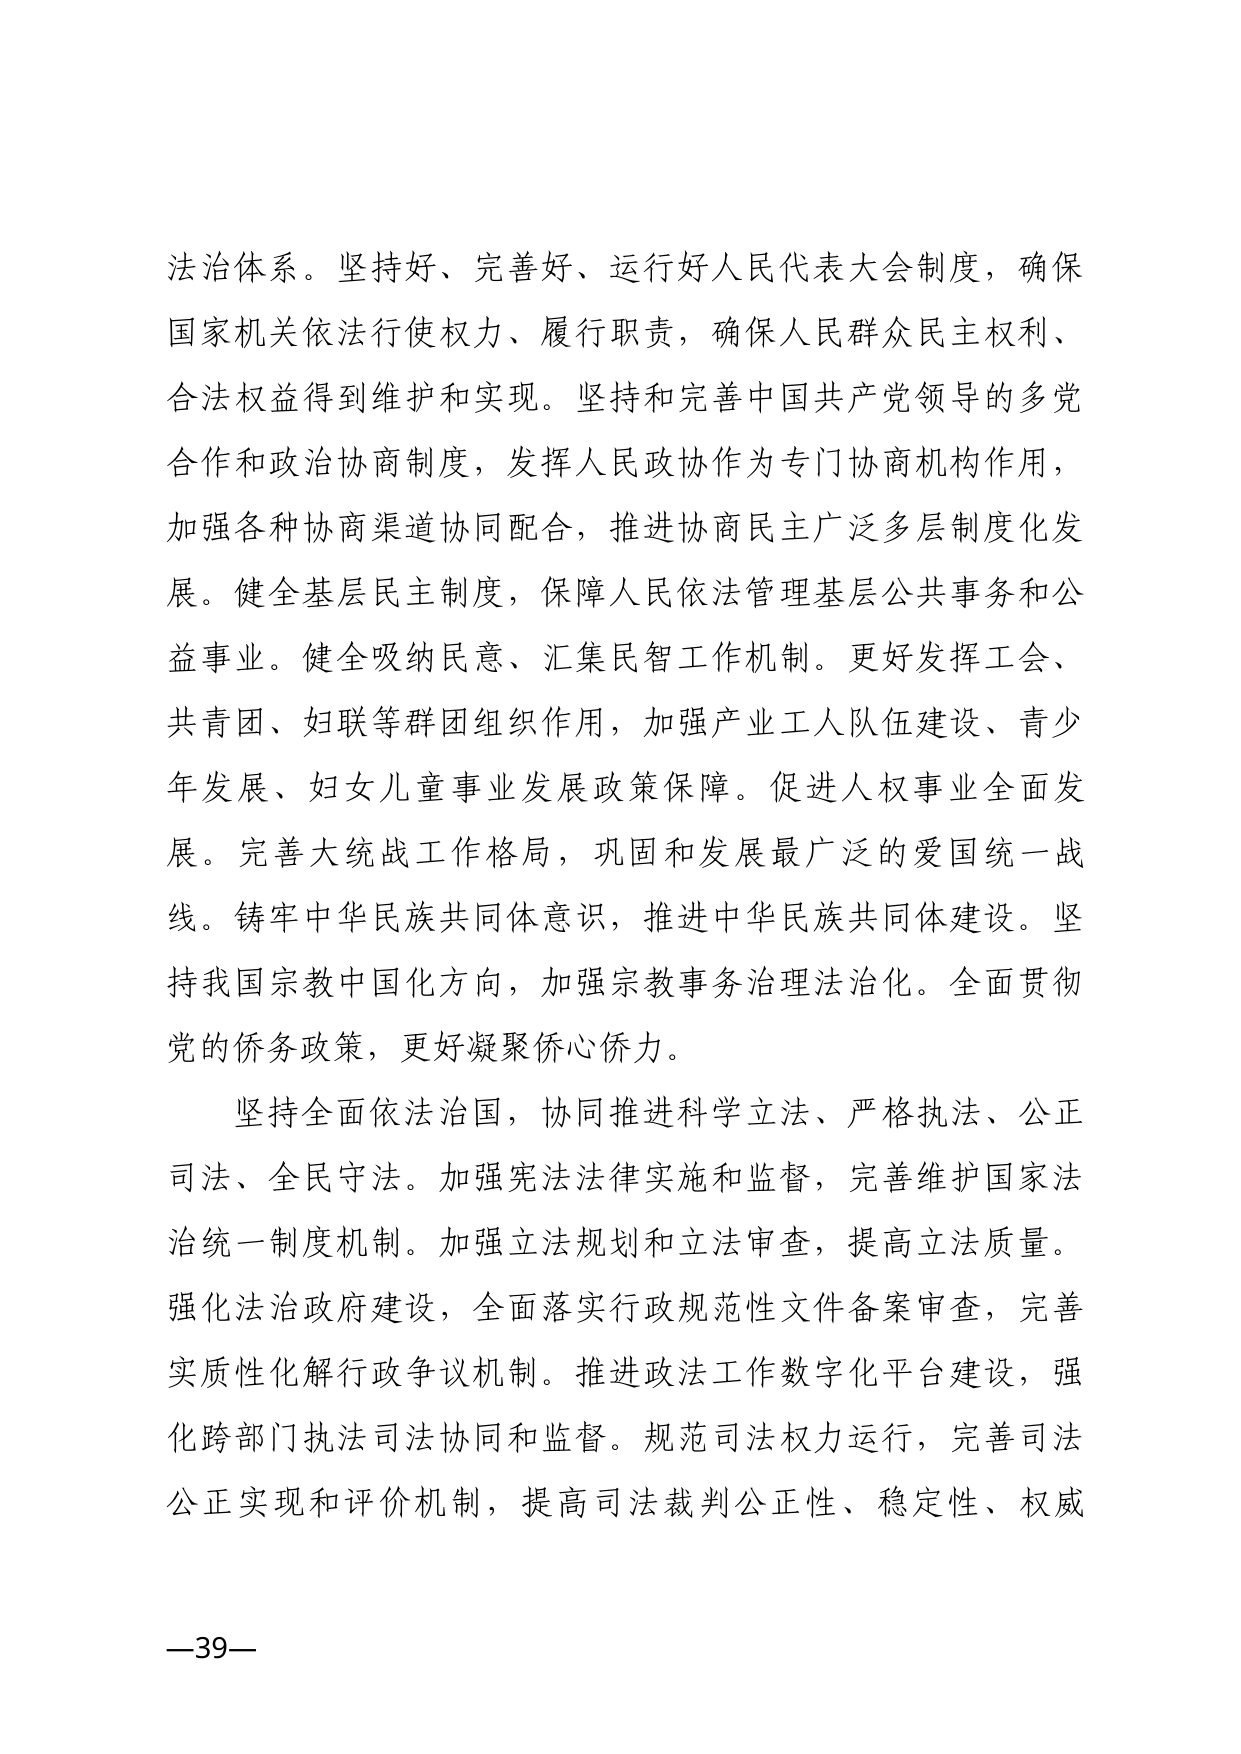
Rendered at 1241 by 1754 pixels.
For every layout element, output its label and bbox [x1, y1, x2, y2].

text [165, 1078, 1087, 1533]
text [165, 233, 1087, 1078]
